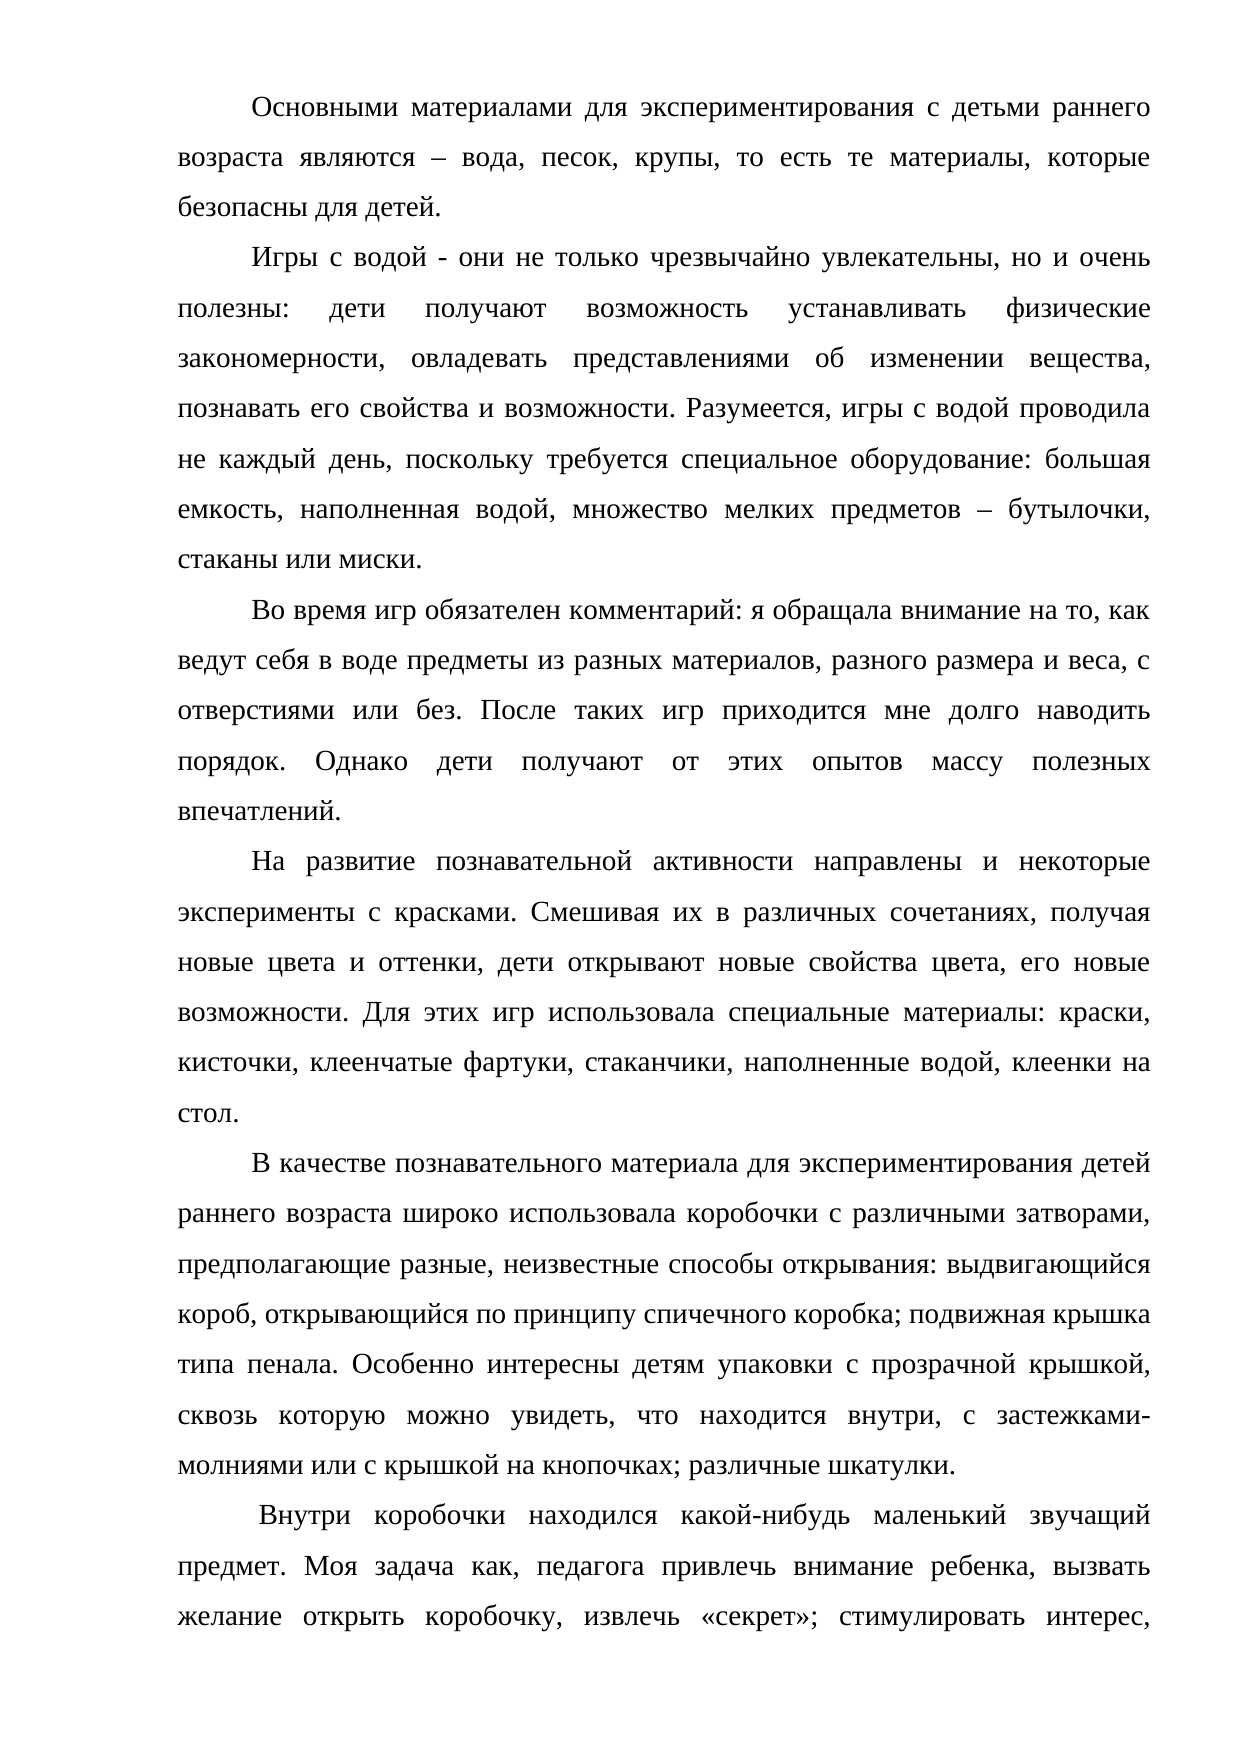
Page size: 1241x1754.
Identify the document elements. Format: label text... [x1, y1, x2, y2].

text Игры с водой - они не только чрезвычайно увлекательны, но и очень полезны: дети получают возможность устанавливать физические закономерности, овладевать представлениями об изменении вещества, познавать его свойства и возможности. Разумеется, игры с водой проводила не каждый день, поскольку требуется специальное оборудование: большая емкость, наполненная водой, множество мелких предметов – бутылочки, стаканы или миски. [177, 239, 1152, 575]
text На развитие познавательной активности направлены и некоторые эксперименты с красками. Смешивая их в различных сочетаниях, получая новые цвета и оттенки, дети открывают новые свойства цвета, его новые возможности. Для этих игр использовала специальные материалы: краски, кисточки, клеенчатые фартуки, стаканчики, наполненные водой, клеенки на стол. [177, 843, 1152, 1128]
text Основными материалами для экспериментирования с детьми раннего возраста являются – вода, песок, крупы, то есть те материалы, которые безопасны для детей. [177, 89, 1152, 223]
text В качестве познавательного материала для экспериментирования детей раннего возраста широко использовала коробочки с различными затворами, предполагающие разные, неизвестные способы открывания: выдвигающийся короб, открывающийся по принципу спичечного коробка; подвижная крышка типа пенала. Особенно интересны детям упаковки с прозрачной крышкой, сквозь которую можно увидеть, что находится внутри, с застежками-молниями или с крышкой на кнопочках; различные шкатулки. [177, 1145, 1152, 1481]
text Во время игр обязателен комментарий: я обращала внимание на то, как ведут себя в воде предметы из разных материалов, разного размера и веса, с отверстиями или без. После таких игр приходится мне долго наводить порядок. Однако дети получают от этих опытов массу полезных впечатлений. [177, 592, 1152, 827]
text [177, 1497, 1152, 1632]
